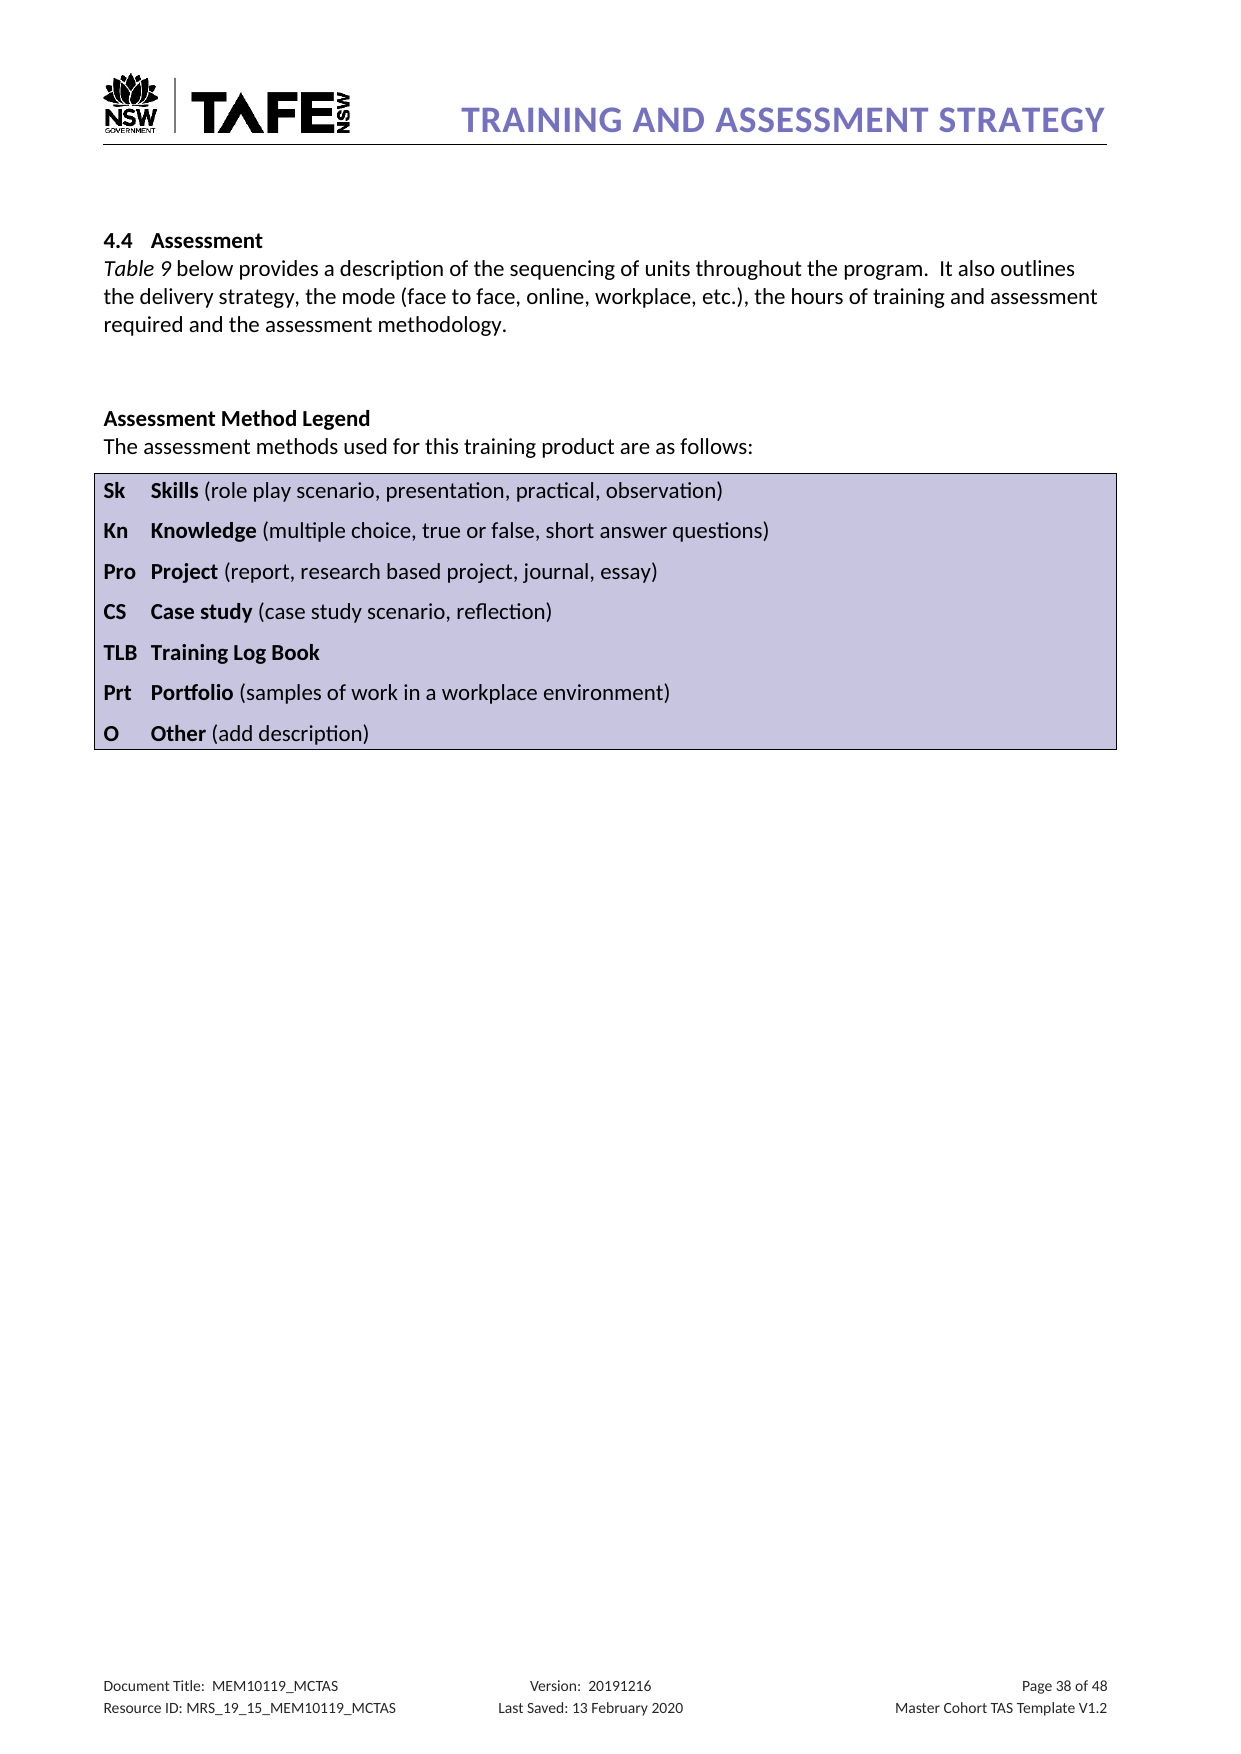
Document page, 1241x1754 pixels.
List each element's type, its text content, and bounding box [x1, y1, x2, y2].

text O Other (add description) [95, 716, 1116, 749]
picture [103, 73, 350, 133]
subtitle 4.4 Assessment [103, 226, 1107, 254]
text Sk Skills (role play scenario, presentation, practical, observation) [95, 474, 1116, 504]
text Table 9 below provides a description of the sequencing of units throughout the program. It also outlines the delivery strategy, the mode (face to face, online, workplace, etc.), the hours of training and assessment required and the assessment methodology. [103, 254, 1107, 338]
text Pro Project (report, research based project, journal, essay) [95, 554, 1116, 585]
subtitle Assessment Method Legend [103, 404, 1107, 432]
text Prt Portfolio (samples of work in a workplace environment) [95, 675, 1116, 706]
text TLB Training Log Book [95, 635, 1116, 666]
text CS Case study (case study scenario, reflection) [95, 594, 1116, 625]
text The assessment methods used for this training product are as follows: [103, 432, 1107, 460]
text Kn Knowledge (multiple choice, true or false, short answer questions) [95, 513, 1116, 544]
